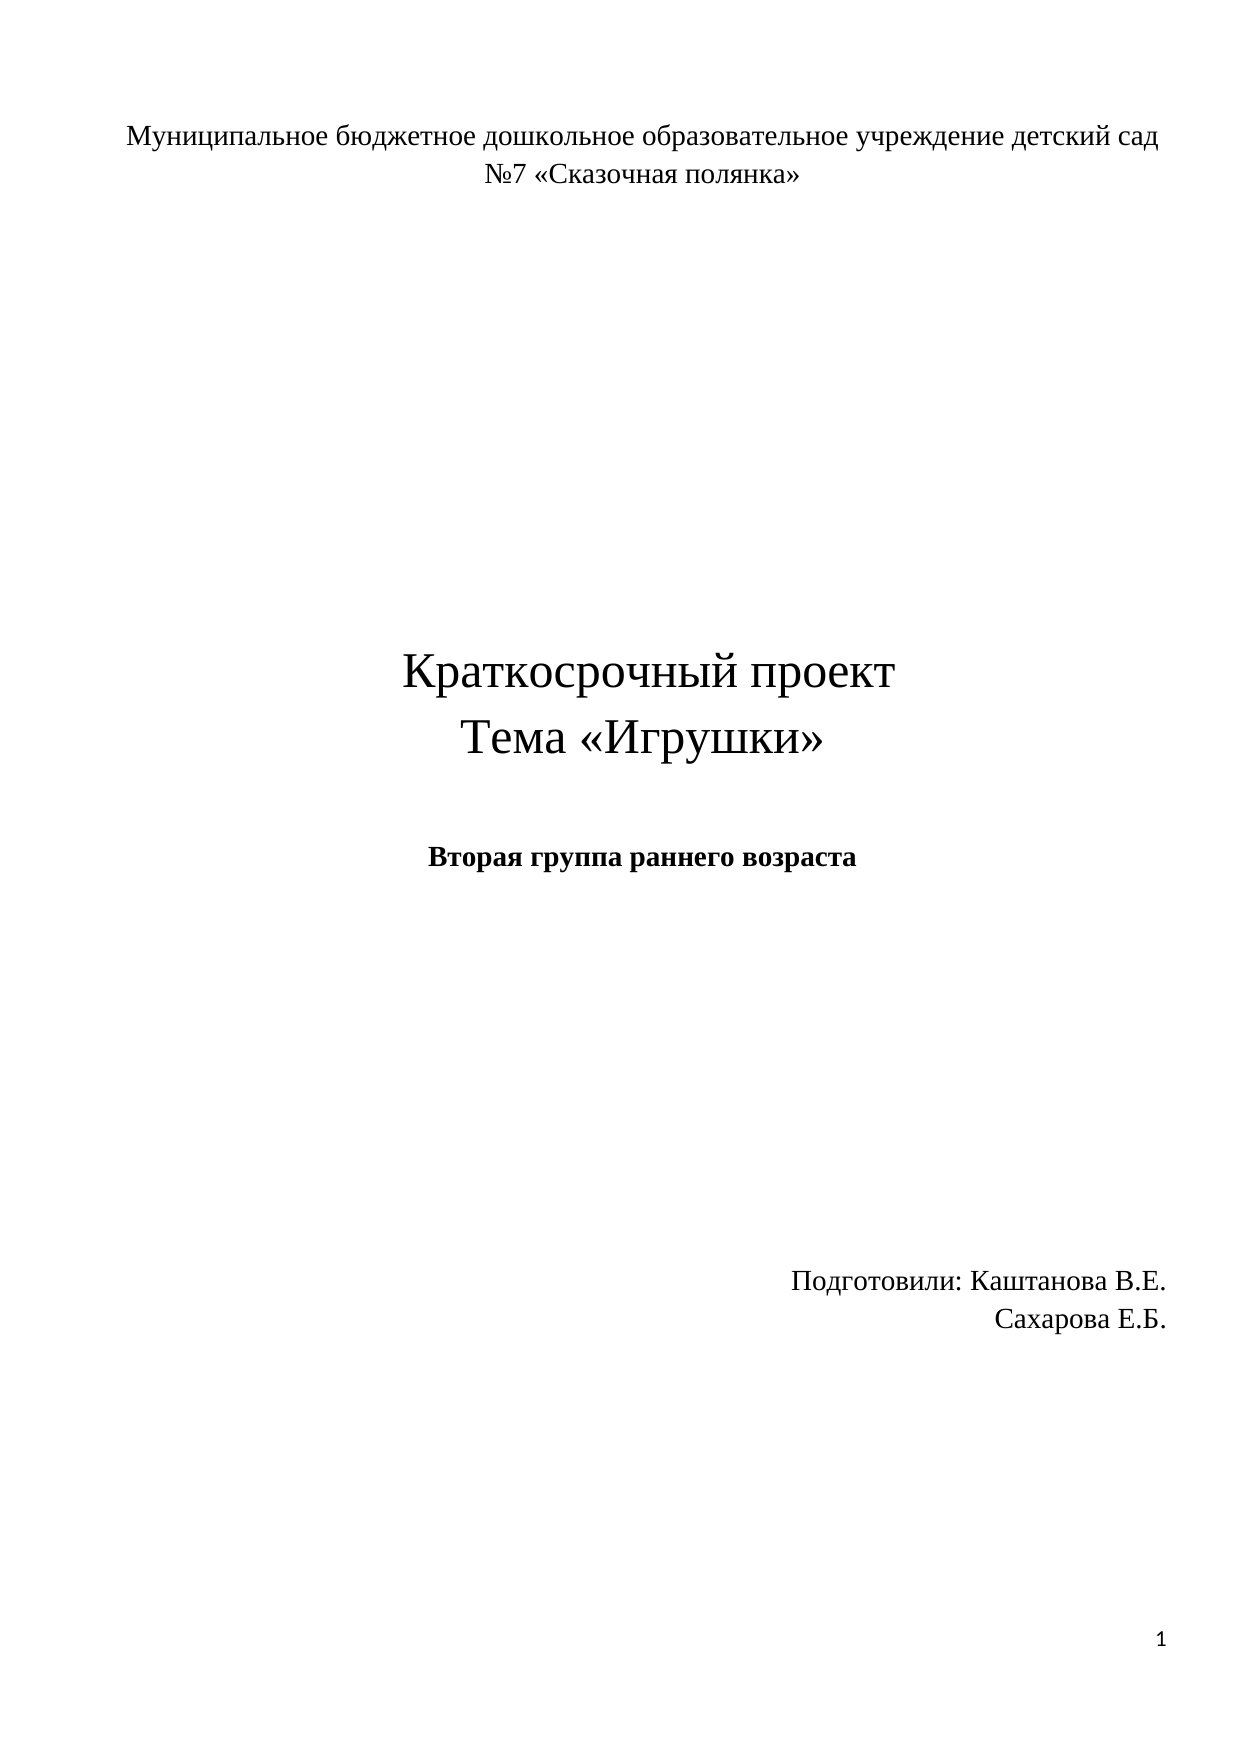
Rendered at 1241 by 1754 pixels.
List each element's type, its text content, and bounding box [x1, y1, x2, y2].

text Тема «Игрушки» [118, 707, 1167, 764]
text Вторая группа раннего возраста [118, 839, 1167, 873]
text Муниципальное бюджетное дошкольное образовательное учреждение детский сад №7 «Сказочная полянка» [118, 118, 1167, 190]
text Сахарова Е.Б. [118, 1302, 1167, 1335]
text Краткосрочный проект [118, 641, 1167, 698]
text Подготовили: Каштанова В.Е. [118, 1263, 1167, 1297]
